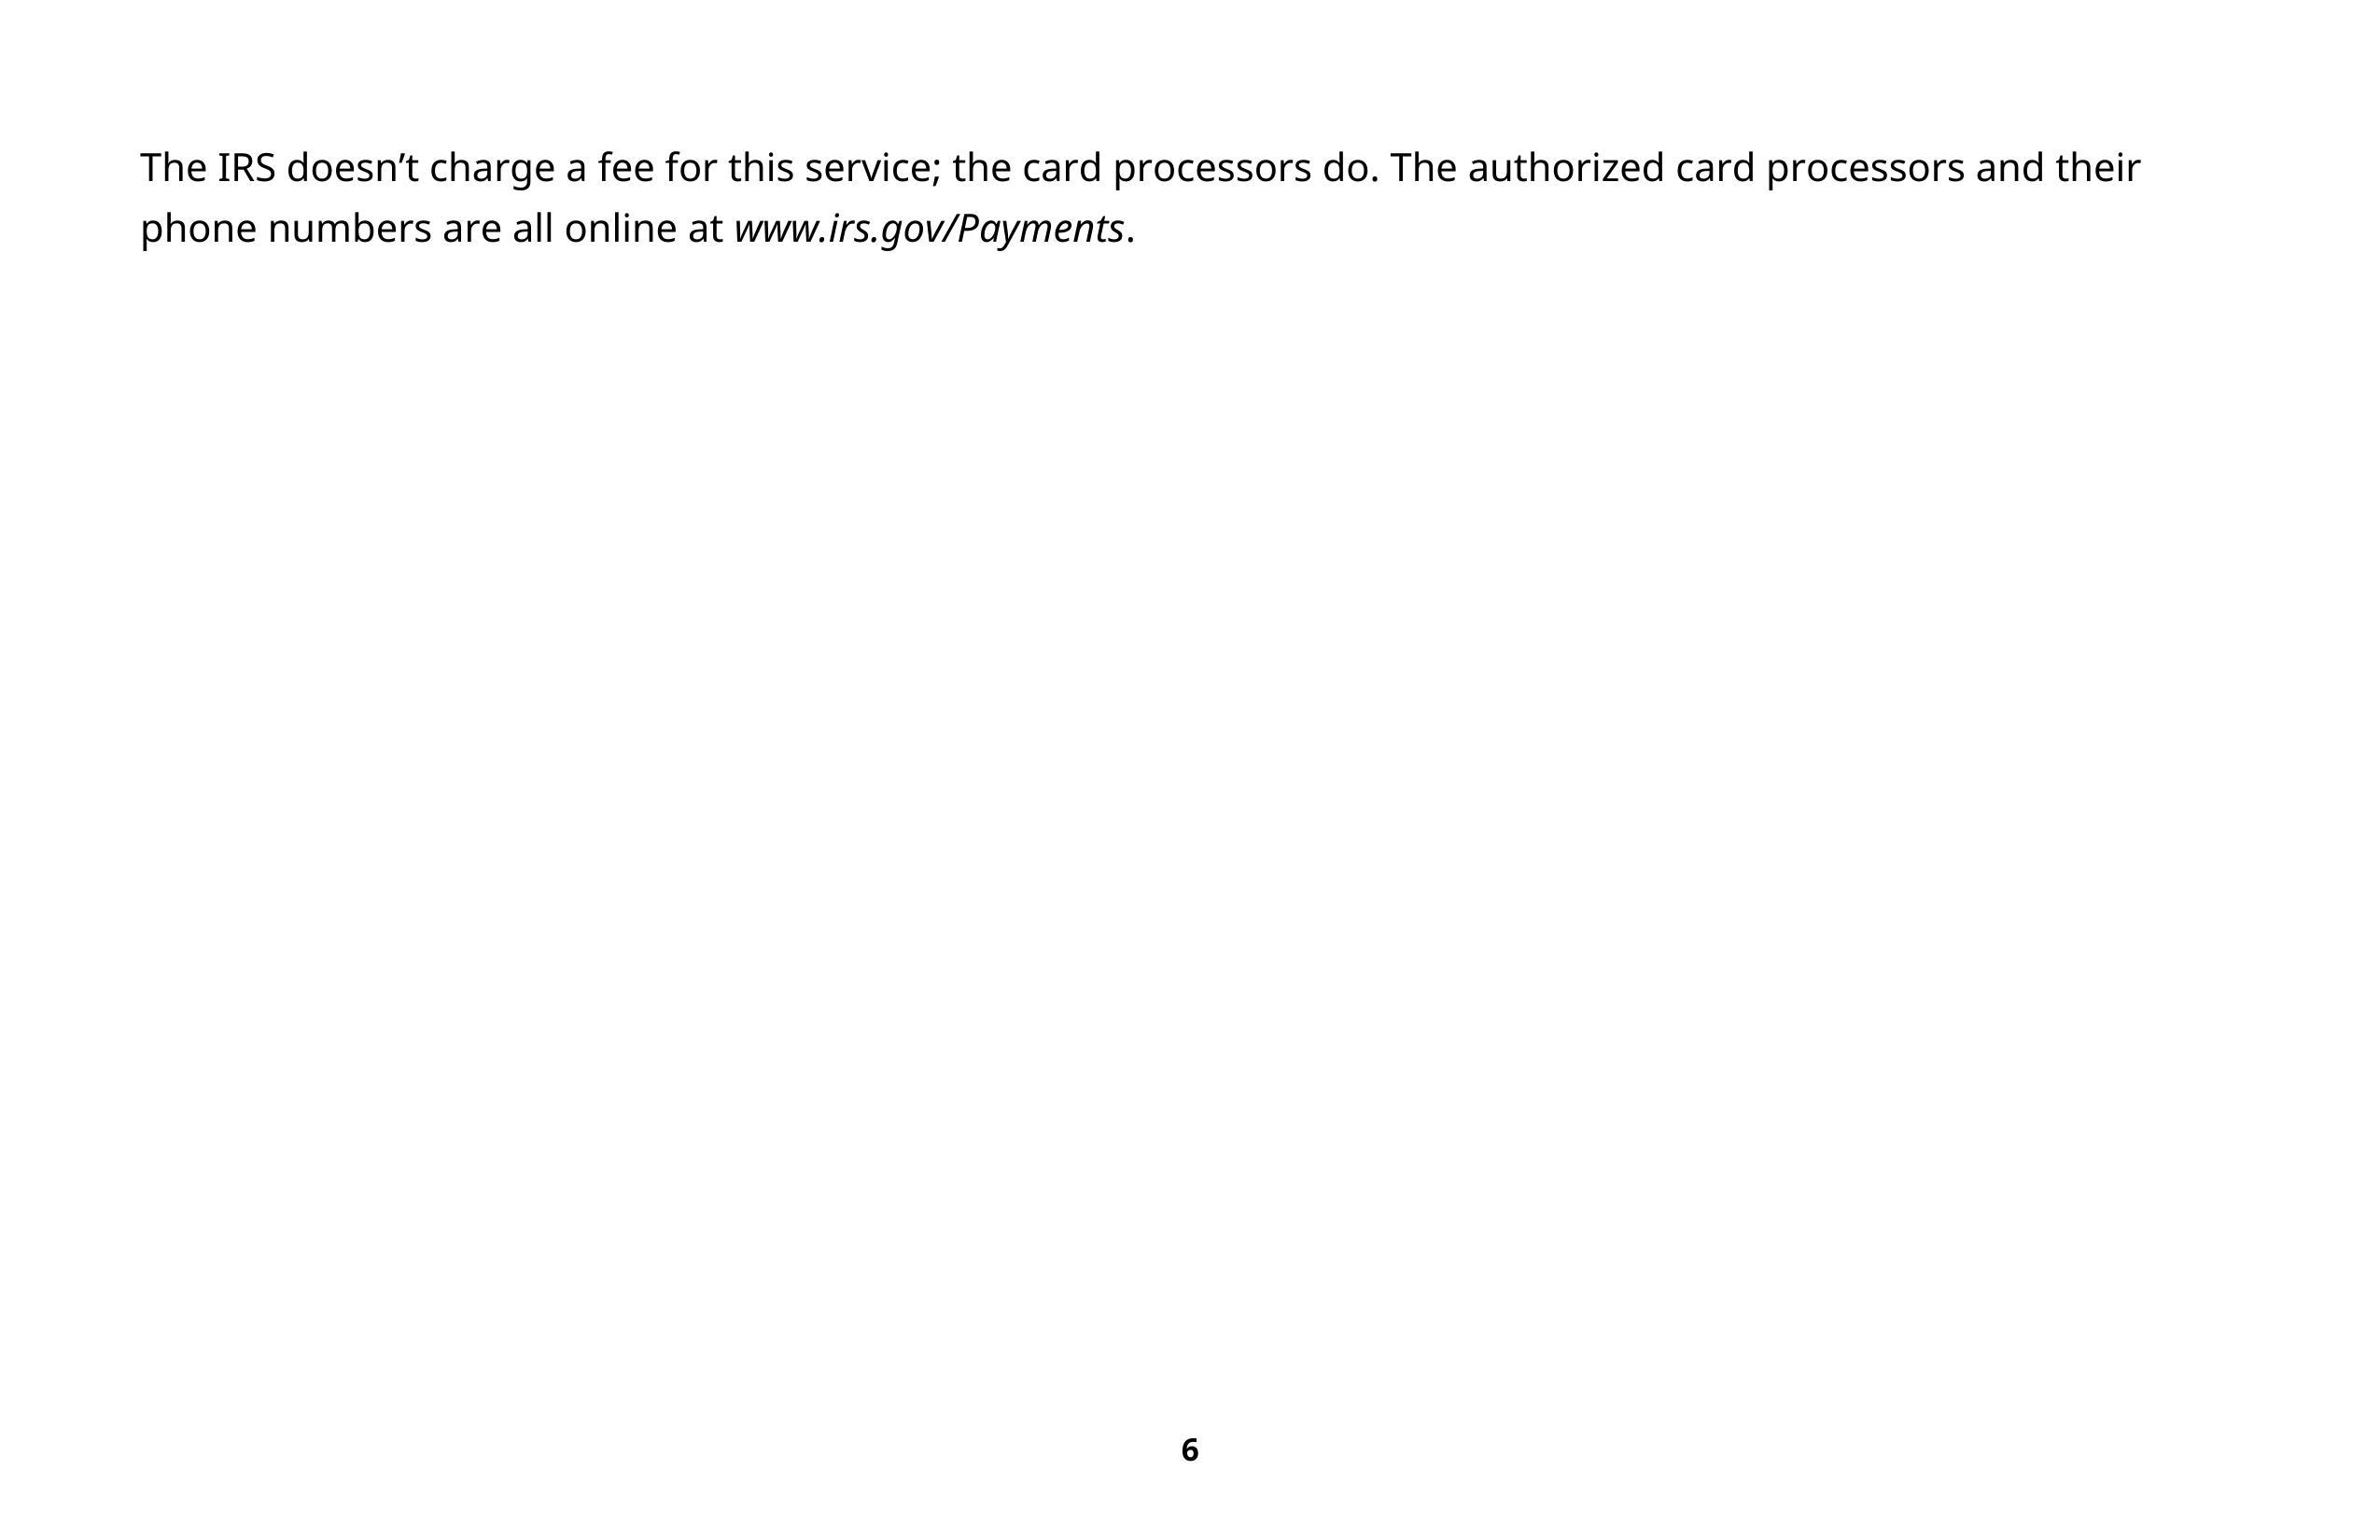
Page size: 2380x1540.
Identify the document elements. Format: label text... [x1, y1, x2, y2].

text The IRS doesn’t charge a fee for this service; the card processors do. The authorized card processors and their phone numbers are all online at www.irs.gov/Payments. [140, 140, 2240, 254]
